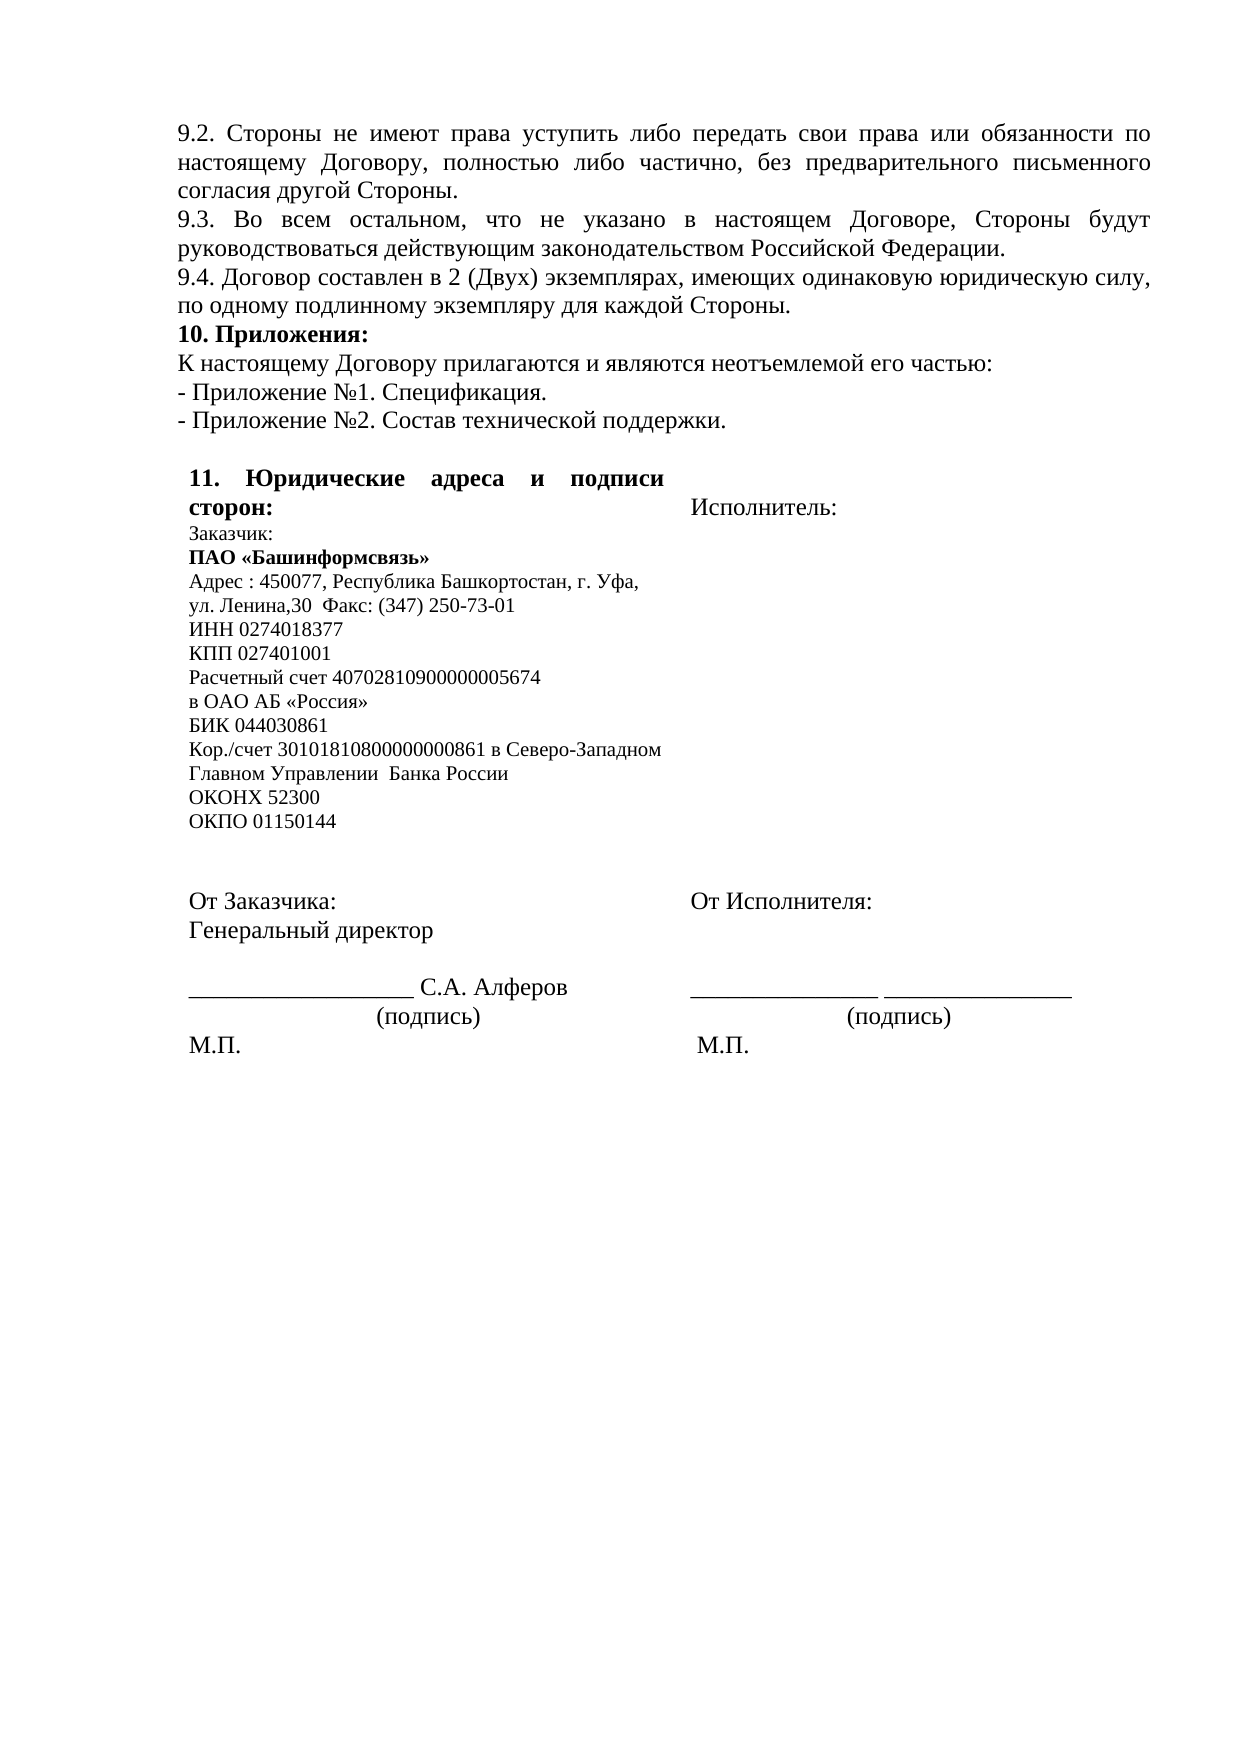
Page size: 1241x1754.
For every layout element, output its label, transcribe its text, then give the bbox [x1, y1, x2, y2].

text 9.4. Договор составлен в 2 (Двух) экземплярах, имеющих одинаковую юридическую силу, по одному подлинному экземпляру для каждой Стороны. [177, 262, 1152, 319]
text 9.2. Стороны не имеют права уступить либо передать свои права или обязанности по настоящему Договору, полностью либо частично, без предварительного письменного согласия другой Стороны. [177, 118, 1152, 204]
table_header Исполнитель: [676, 463, 1192, 886]
text - Приложение №1. Спецификация. [177, 377, 1152, 406]
text К настоящему Договору прилагаются и являются неотъемлемой его частью: [177, 348, 1152, 377]
table_cell __________________ С.А. Алферов (подпись) М.П. [177, 973, 676, 1059]
text 9.3. Во всем остальном, что не указано в настоящем Договоре, Стороны будут руководствоваться действующим законодательством Российской Федерации. [177, 204, 1152, 262]
text - Приложение №2. Состав технической поддержки. [177, 406, 1152, 434]
table_cell От Заказчика: Генеральный директор [177, 886, 676, 972]
text 10. Приложения: [177, 319, 1152, 348]
table_header 11. Юридические адреса и подписи сторон: Заказчик: ПАО «Башинформсвязь» Адрес : 450077, Республика Башкортостан, г. Уфа, ул. Ленина,30 Факс: (347) 250-73-01 ИНН 0274018377 КПП 027401001 Расчетный счет 40702810900000005674 в ОАО АБ «Россия» БИК 044030861 Кор./счет 30101810800000000861 в Северо-Западном Главном Управлении Банка России ОКОНХ 52300 ОКПО 01150144 [177, 463, 676, 886]
table_cell От Исполнителя: [676, 886, 1192, 972]
table_cell _______________ _______________ (подпись) М.П. [676, 973, 1192, 1059]
